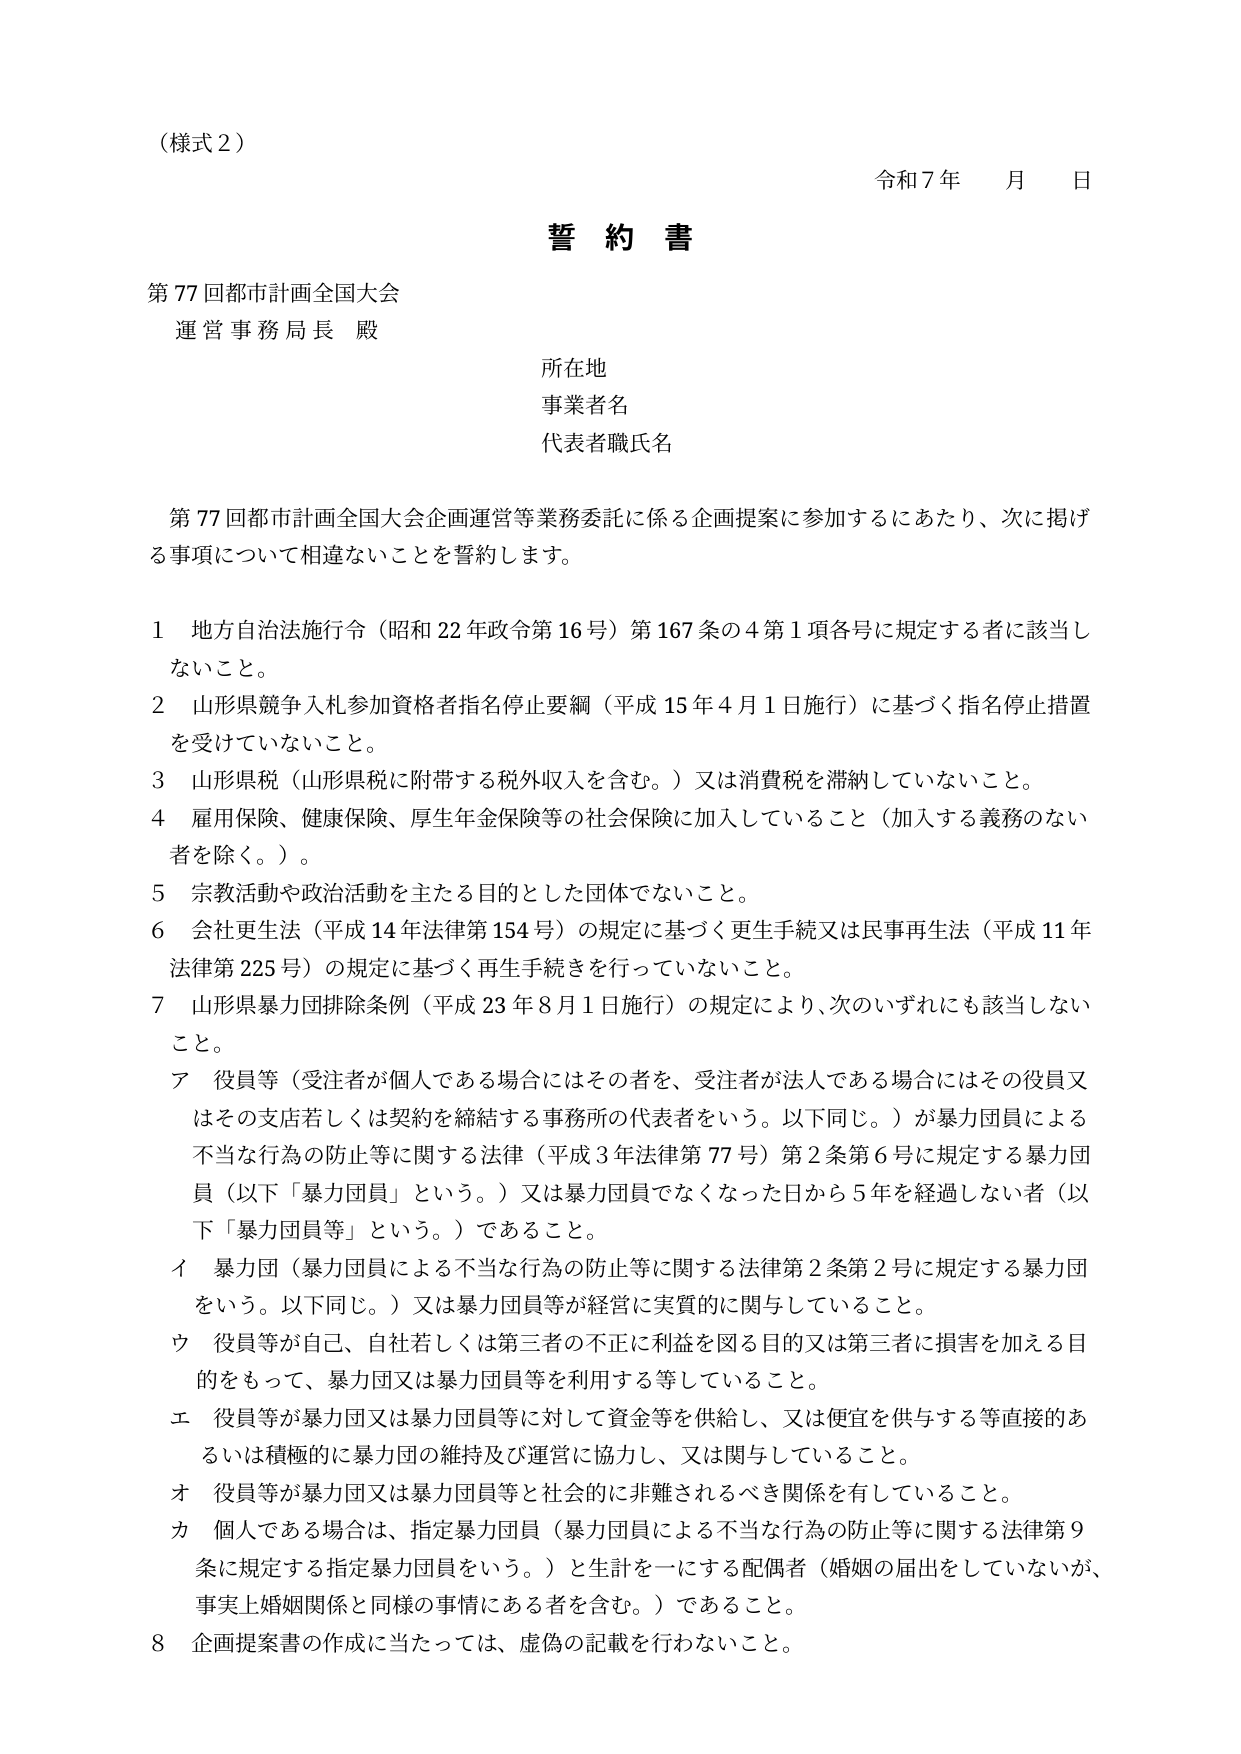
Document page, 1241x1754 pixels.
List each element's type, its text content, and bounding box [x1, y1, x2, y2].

text ウ 役員等が自己、自社若しくは第三者の不正に利益を図る目的又は第三者に損害を加える目的をもって、暴力団又は暴力団員等を利用する等していること。 [148, 1323, 1092, 1398]
text 所在地 [148, 348, 1092, 385]
text オ 役員等が暴力団又は暴力団員等と社会的に非難されるべき関係を有していること。 [148, 1473, 1092, 1510]
text 代表者職氏名 [148, 423, 1092, 460]
text １ 地方自治法施行令（昭和22年政令第16号）第167条の４第１項各号に規定する者に該当しないこと。 [148, 610, 1092, 685]
text カ 個人である場合は、指定暴力団員（暴力団員による不当な行為の防止等に関する法律第９条に規定する指定暴力団員をいう。）と生計を一にする配偶者（婚姻の届出をしていないが、事実上婚姻関係と同様の事情にある者を含む。）であること。 [148, 1510, 1092, 1623]
text エ 役員等が暴力団又は暴力団員等に対して資金等を供給し、又は便宜を供与する等直接的あるいは積極的に暴力団の維持及び運営に協力し、又は関与していること。 [148, 1398, 1092, 1473]
text 誓 約 書 [148, 198, 1092, 273]
text 事業者名 [148, 385, 1092, 423]
text ２ 山形県競争入札参加資格者指名停止要綱（平成15年４月１日施行）に基づく指名停止措置を受けていないこと。 [148, 685, 1092, 760]
text 第77回都市計画全国大会企画運営等業務委託に係る企画提案に参加するにあたり、次に掲げる事項について相違ないことを誓約します。 [148, 498, 1092, 573]
text ８ 企画提案書の作成に当たっては、虚偽の記載を行わないこと。 [148, 1623, 1092, 1660]
text ア 役員等（受注者が個人である場合にはその者を、受注者が法人である場合にはその役員又はその支店若しくは契約を締結する事務所の代表者をいう。以下同じ。）が暴力団員による不当な行為の防止等に関する法律（平成３年法律第77号）第２条第６号に規定する暴力団員（以下「暴力団員」という。）又は暴力団員でなくなった日から５年を経過しない者（以下「暴力団員等」という。）であること。 [148, 1060, 1092, 1248]
text 第77回都市計画全国大会 [148, 273, 1092, 310]
text （様式２） [148, 123, 1092, 160]
text ７ 山形県暴力団排除条例（平成 23 年８月１日施行）の規定により､次のいずれにも該当しないこと。 [148, 985, 1092, 1060]
text ５ 宗教活動や政治活動を主たる目的とした団体でないこと。 [148, 873, 1092, 910]
text ３ 山形県税（山形県税に附帯する税外収入を含む。）又は消費税を滞納していないこと。 [148, 760, 1092, 798]
text ６ 会社更生法（平成14年法律第154号）の規定に基づく更生手続又は民事再生法（平成11年法律第225号）の規定に基づく再生手続きを行っていないこと。 [148, 910, 1092, 985]
text イ 暴力団（暴力団員による不当な行為の防止等に関する法律第２条第２号に規定する暴力団をいう。以下同じ。）又は暴力団員等が経営に実質的に関与していること。 [148, 1248, 1092, 1323]
text 運 営 事 務 局 長 殿 [148, 310, 1092, 348]
text ４ 雇用保険、健康保険、厚生年金保険等の社会保険に加入していること（加入する義務のない者を除く。）。 [148, 798, 1092, 873]
text 令和７年 月 日 [148, 160, 1092, 198]
